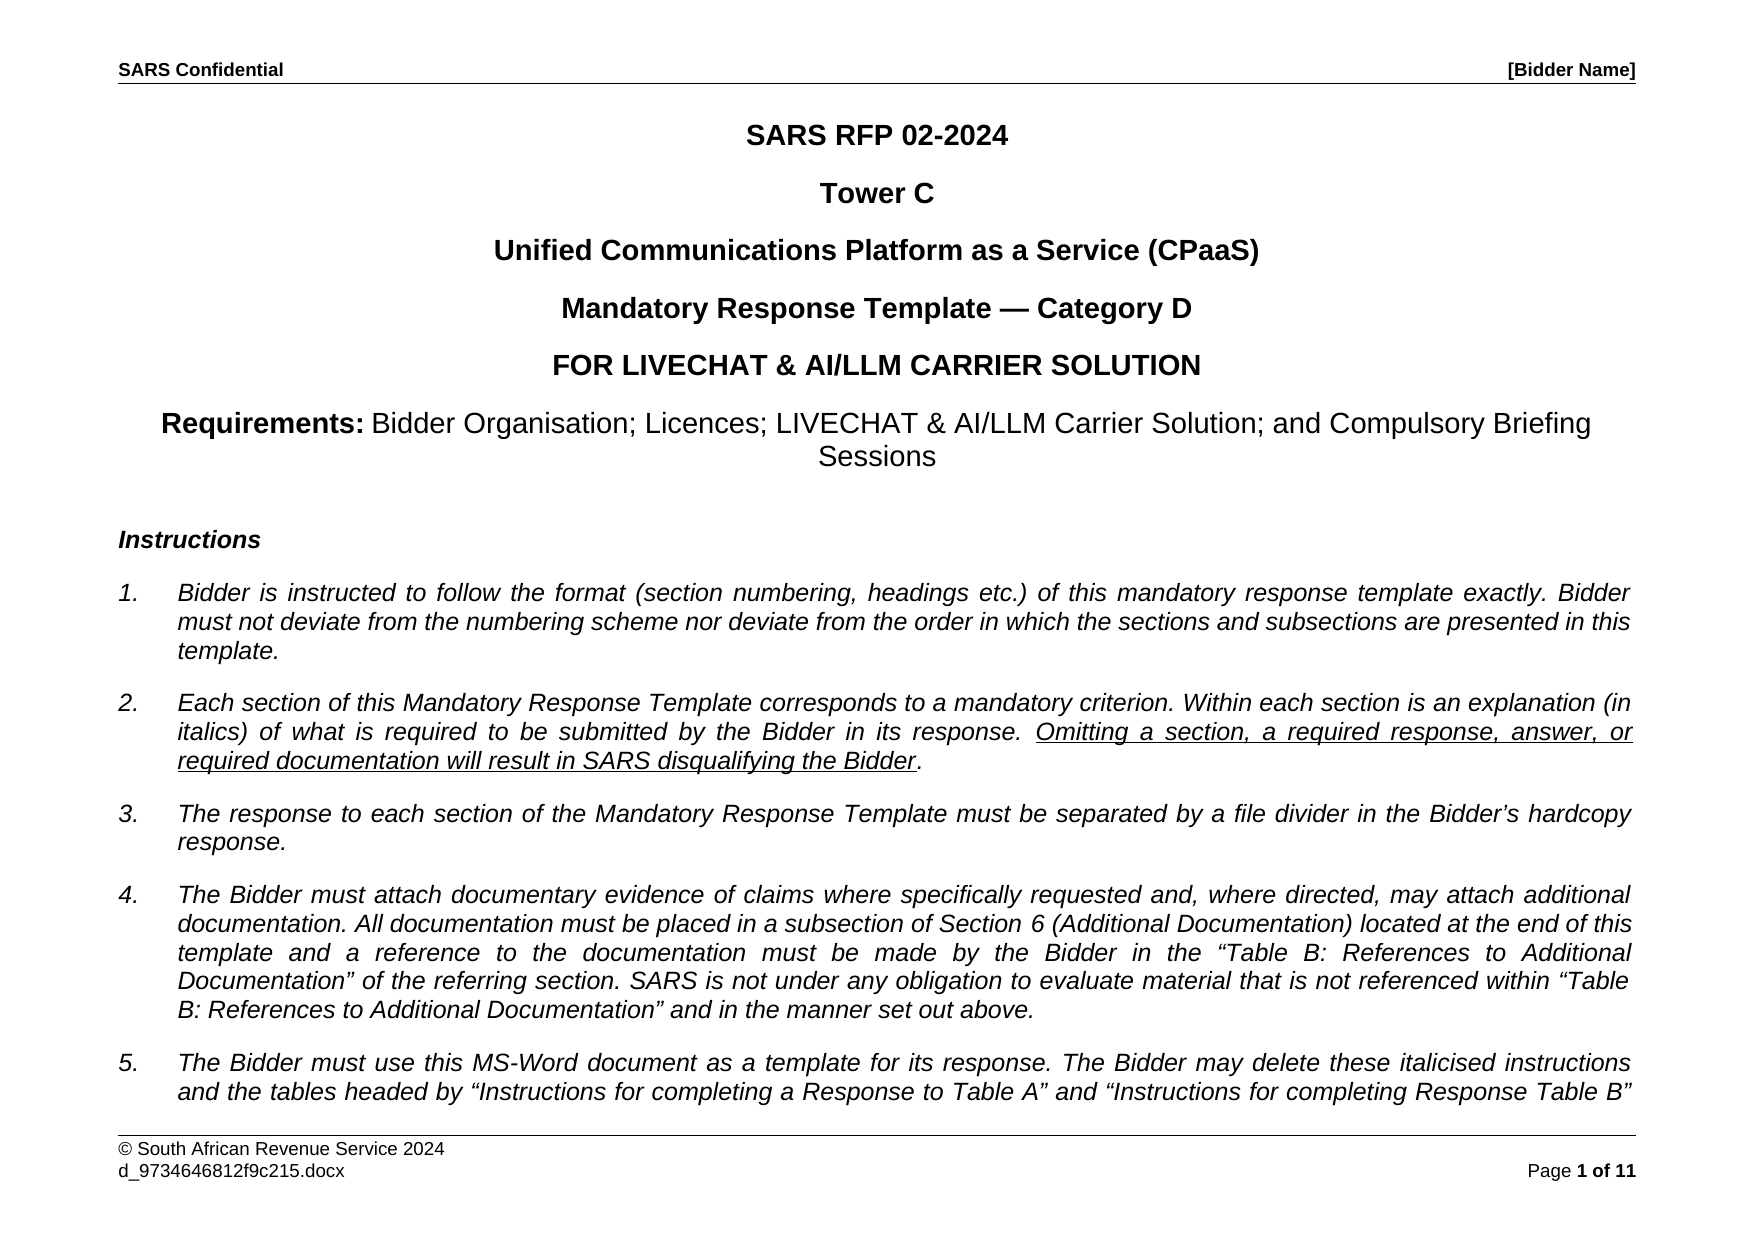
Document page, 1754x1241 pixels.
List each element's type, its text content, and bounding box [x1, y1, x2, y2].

text Mandatory Response Template — Category D [118, 291, 1636, 324]
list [118, 1048, 1636, 1105]
list The response to each section of the Mandatory Response Template must be separated by a file divider in the Bidder’s hardcopy response. [118, 798, 1636, 856]
text Instructions [118, 525, 1636, 554]
text Unified Communications Platform as a Service (CPaaS) [118, 233, 1636, 267]
list Each section of this Mandatory Response Template corresponds to a mandatory criterion. Within each section is an explanation (in italics) of what is required to be submitted by the Bidder in its response. Omitting a section, a required response, answer, or required documentation will result in SARS disqualifying the Bidder. [118, 688, 1636, 774]
text FOR LIVECHAT & AI/LLM CARRIER SOLUTION [118, 348, 1636, 382]
list The Bidder must attach documentary evidence of claims where specifically requested and, where directed, may attach additional documentation. All documentation must be placed in a subsection of Section 8 (Additional Documentation) located at the end of this template and a reference to the documentation must be made by the Bidder in the “Table B: References to Additional Documentation” of the referring section. SARS is not under any obligation to evaluate material that is not referenced within “Table B: References to Additional Documentation” and in the manner set out above. [118, 880, 1636, 1024]
text SARS RFP 02-2024 [118, 118, 1636, 152]
list Bidder is instructed to follow the format (section numbering, headings etc.) of this mandatory response template exactly. Bidder must not deviate from the numbering scheme nor deviate from the order in which the sections and subsections are presented in this template. [118, 578, 1636, 664]
text Requirements: Bidder Organisation; Licences; LIVECHAT & AI/LLM Carrier Solution; and Compulsory Briefing Sessions [118, 406, 1636, 473]
text Tower C [118, 176, 1636, 209]
